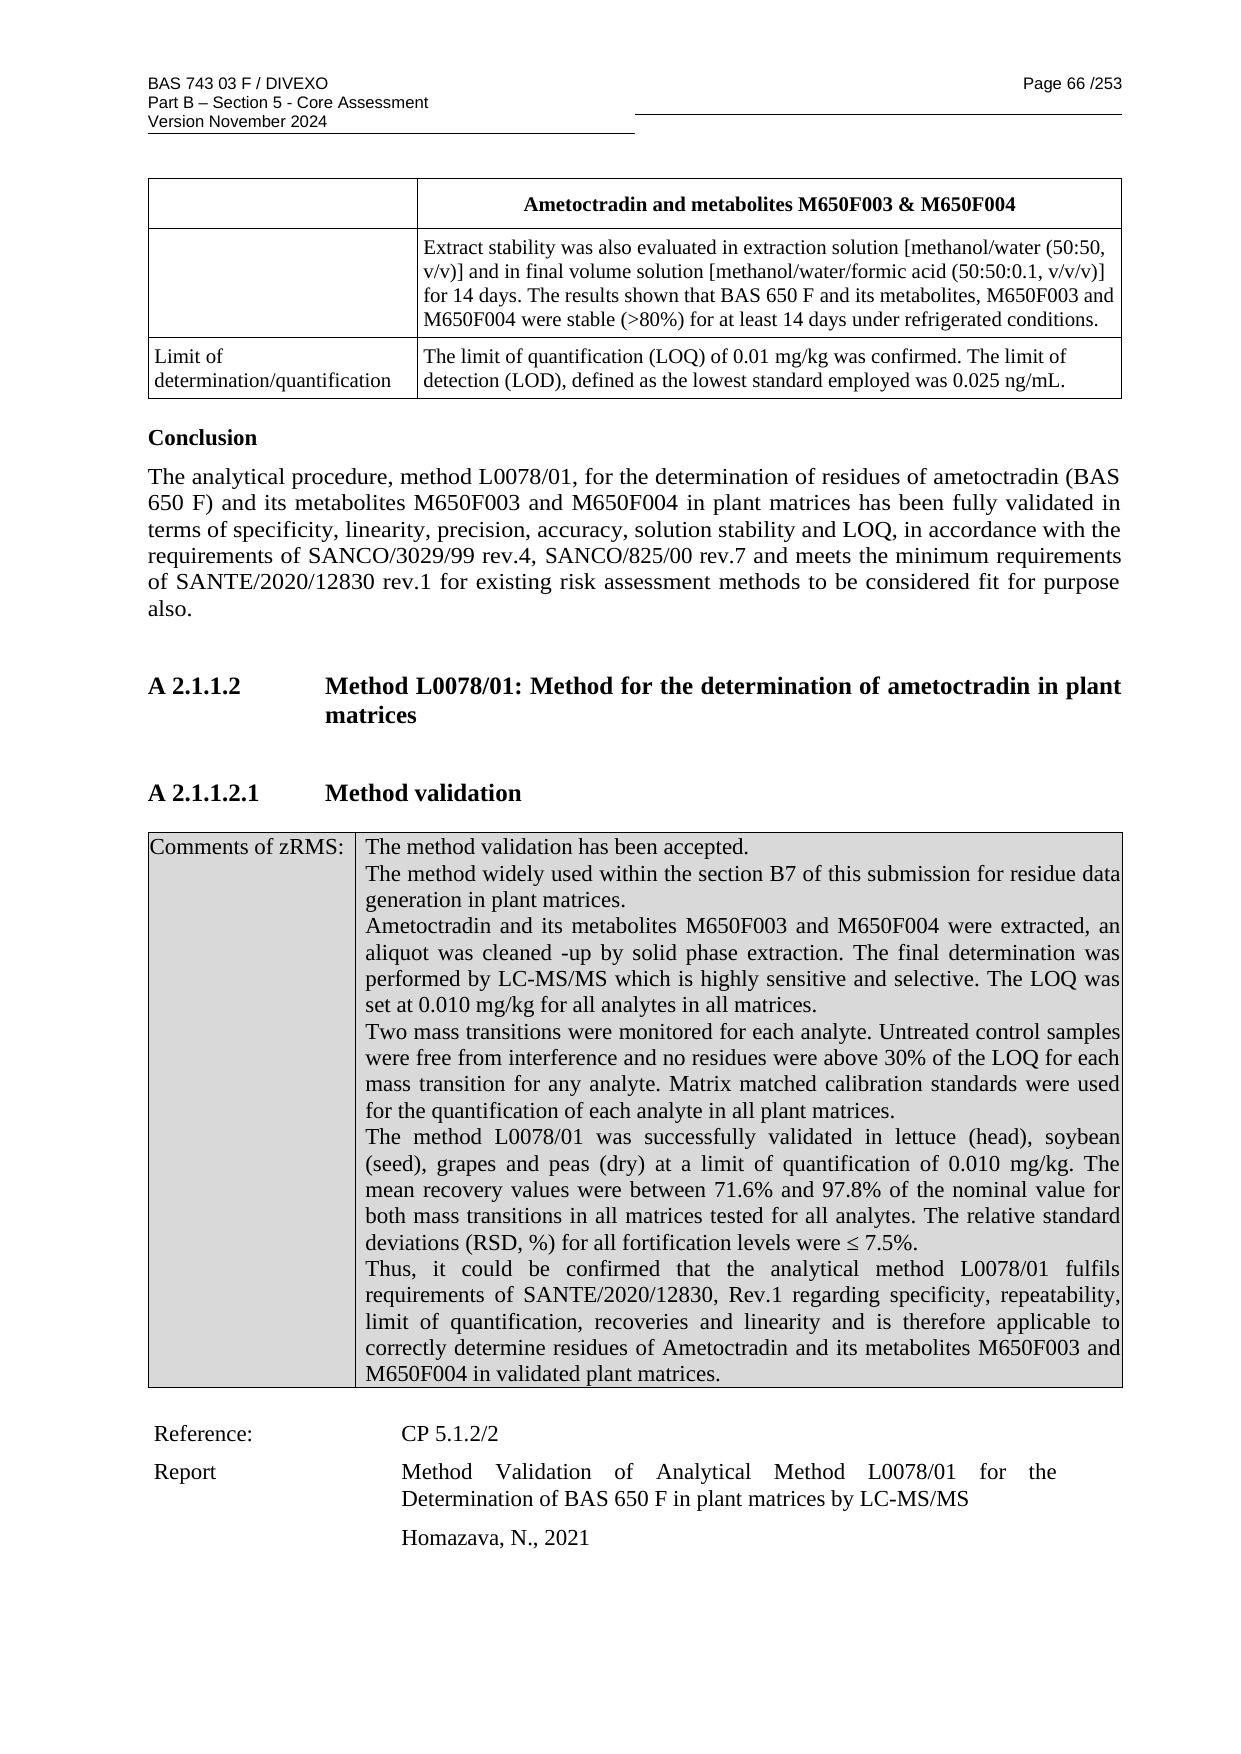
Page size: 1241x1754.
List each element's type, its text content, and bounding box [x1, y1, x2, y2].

text Method validation [148, 778, 1122, 807]
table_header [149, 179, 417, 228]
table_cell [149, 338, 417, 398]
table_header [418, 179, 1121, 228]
text Method L0078/01: Method for the determination of ametoctradin in plant matrices [148, 671, 1122, 728]
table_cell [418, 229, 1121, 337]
text Conclusion [148, 424, 1122, 450]
text The analytical procedure, method L0078/01, for the determination of residues of ametoctradin (BAS 650 F) and its metabolites M650F003 and M650F004 in plant matrices has been fully validated in terms of specificity, linearity, precision, accuracy, solution stability and LOQ, in accordance with the requirements of SANCO/3029/99 rev.4, SANCO/825/00 rev.7 and meets the minimum requirements of SANTE/2020/12830 rev.1 for existing risk assessment methods to be considered fit for purpose also. [148, 463, 1122, 621]
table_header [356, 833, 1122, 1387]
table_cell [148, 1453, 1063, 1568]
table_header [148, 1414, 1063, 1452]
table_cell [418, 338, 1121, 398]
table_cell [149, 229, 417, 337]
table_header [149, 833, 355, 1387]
